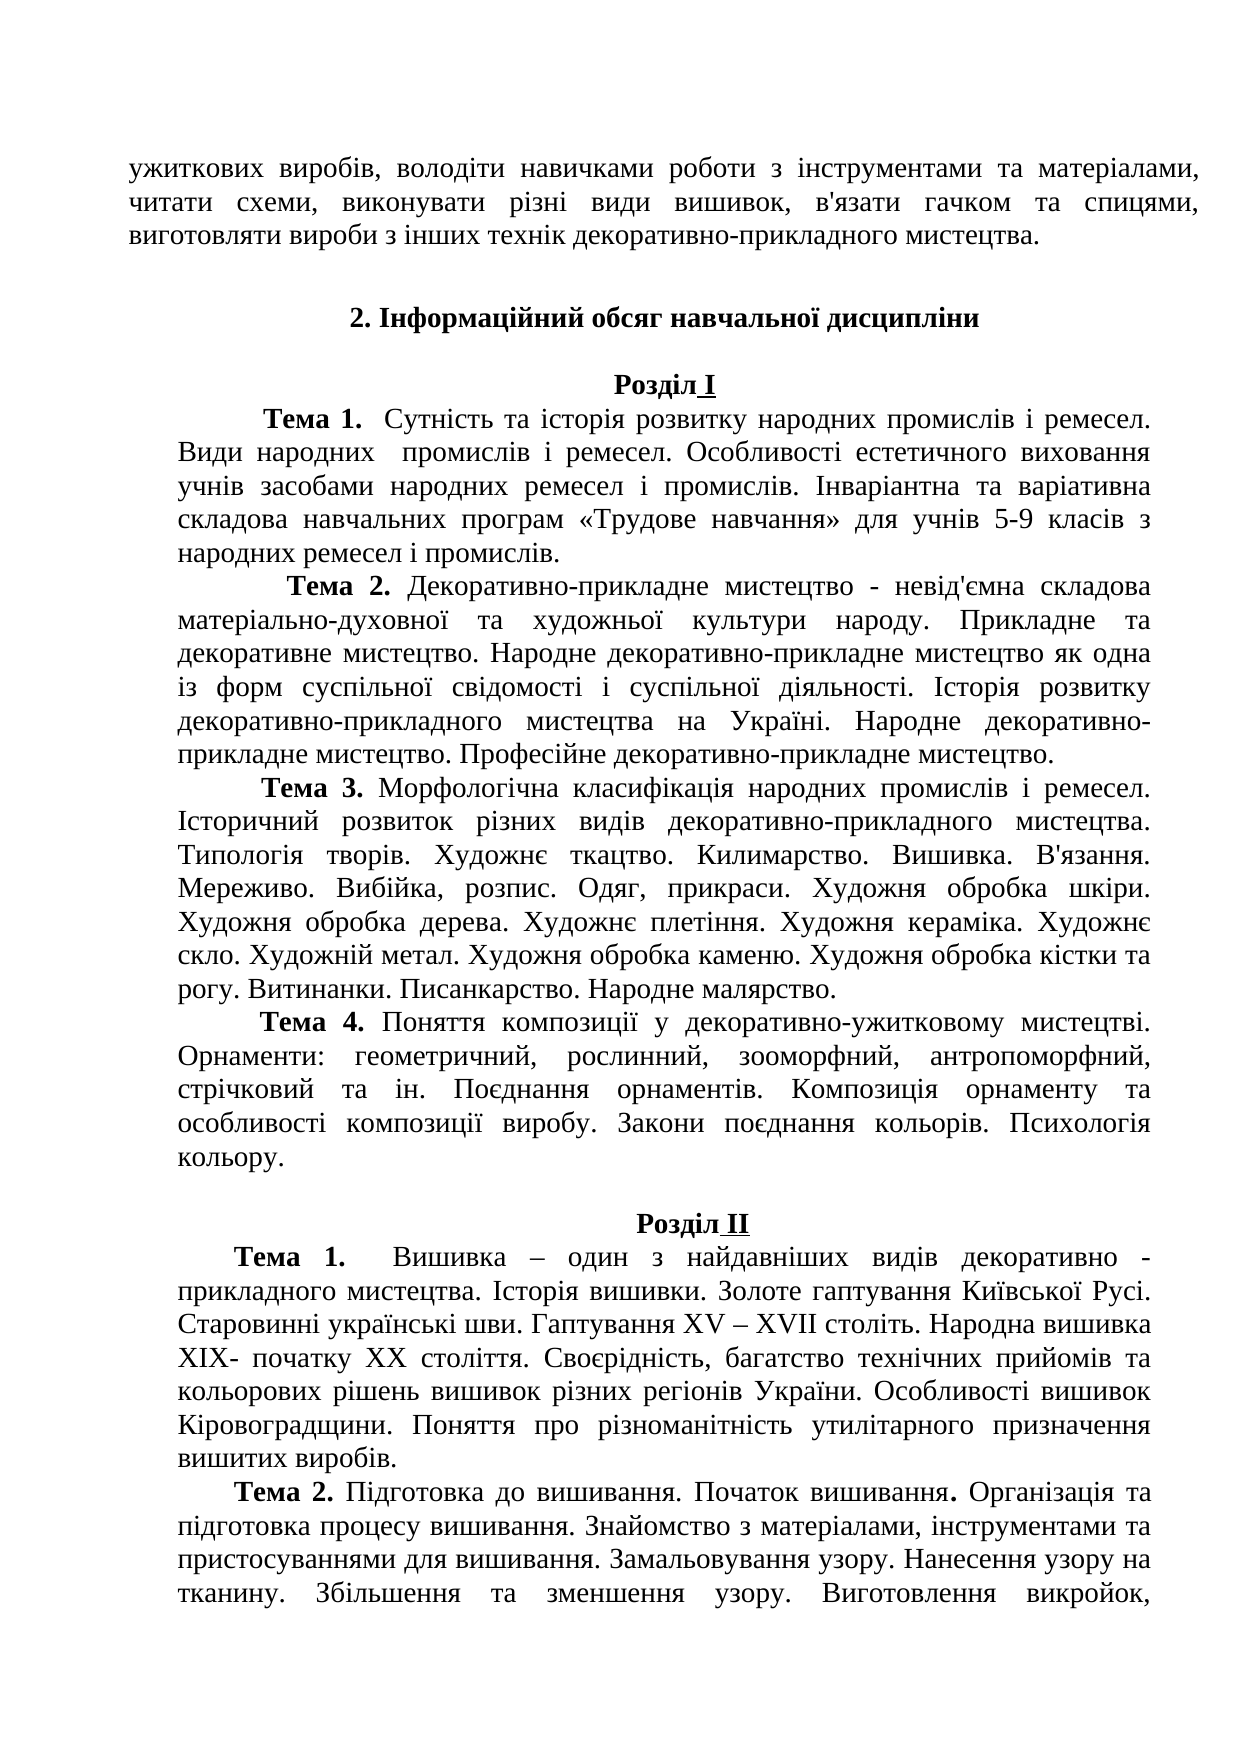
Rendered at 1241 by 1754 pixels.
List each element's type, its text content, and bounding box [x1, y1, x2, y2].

text 2. Інформаційний обсяг навчальної дисципліни [177, 300, 1152, 334]
text Тема 2. Декоративно-прикладне мистецтво - невід'ємна складова матеріально-духовної та художньої культури народу. Прикладне та декоративне мистецтво. Народне декоративно-прикладне мистецтво як одна із форм суспільної свідомості і суспільної діяльності. Історія розвитку декоративно-прикладного мистецтва на Україні. Народне декоративно-прикладне мистецтво. Професійне декоративно-прикладне мистецтво. [177, 568, 1152, 770]
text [177, 1474, 1152, 1608]
text Тема 1. Сутність та історія розвитку народних промислів і ремесел. Види народних промислів і ремесел. Особливості естетичного виховання учнів засобами народних ремесел і промислів. Інваріантна та варіативна складова навчальних програм «Трудове навчання» для учнів 5-9 класів з народних ремесел і промислів. [177, 401, 1152, 568]
text Тема 1. Вишивка – один з найдавніших видів декоративно - прикладного мистецтва. Історія вишивки. Золоте гаптування Київської Русі. Старовинні українські шви. Гаптування ХV – ХVІІ століть. Народна вишивка ХІХ- початку ХХ століття. Своєрідність, багатство технічних прийомів та кольорових рішень вишивок різних регіонів України. Особливості вишивок Кіровоградщини. Поняття про різноманітність утилітарного призначення вишитих виробів. [177, 1239, 1152, 1474]
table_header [125, 118, 1204, 254]
text Розділ І [177, 367, 1152, 401]
text Тема 3. Морфологічна класифікація народних промислів і ремесел. Історичний розвиток різних видів декоративно-прикладного мистецтва. Типологія творів. Художнє ткацтво. Килимарство. Вишивка. В'язання. Мереживо. Вибійка, розпис. Одяг, прикраси. Художня обробка шкіри. Художня обробка дерева. Художнє плетіння. Художня кераміка. Художнє скло. Художній метал. Художня обробка каменю. Художня обробка кістки та рогу. Витинанки. Писанкарство. Народне малярство. [177, 770, 1152, 1004]
text Тема 4. Поняття композиції у декоративно-ужитковому мистецтві. Орнаменти: геометричний, рослинний, зооморфний, антропоморфний, стрічковий та ін. Поєднання орнаментів. Композиція орнаменту та особливості композиції виробу. Закони поєднання кольорів. Психологія кольору. [177, 1004, 1152, 1172]
text Розділ ІІ [177, 1206, 1152, 1239]
